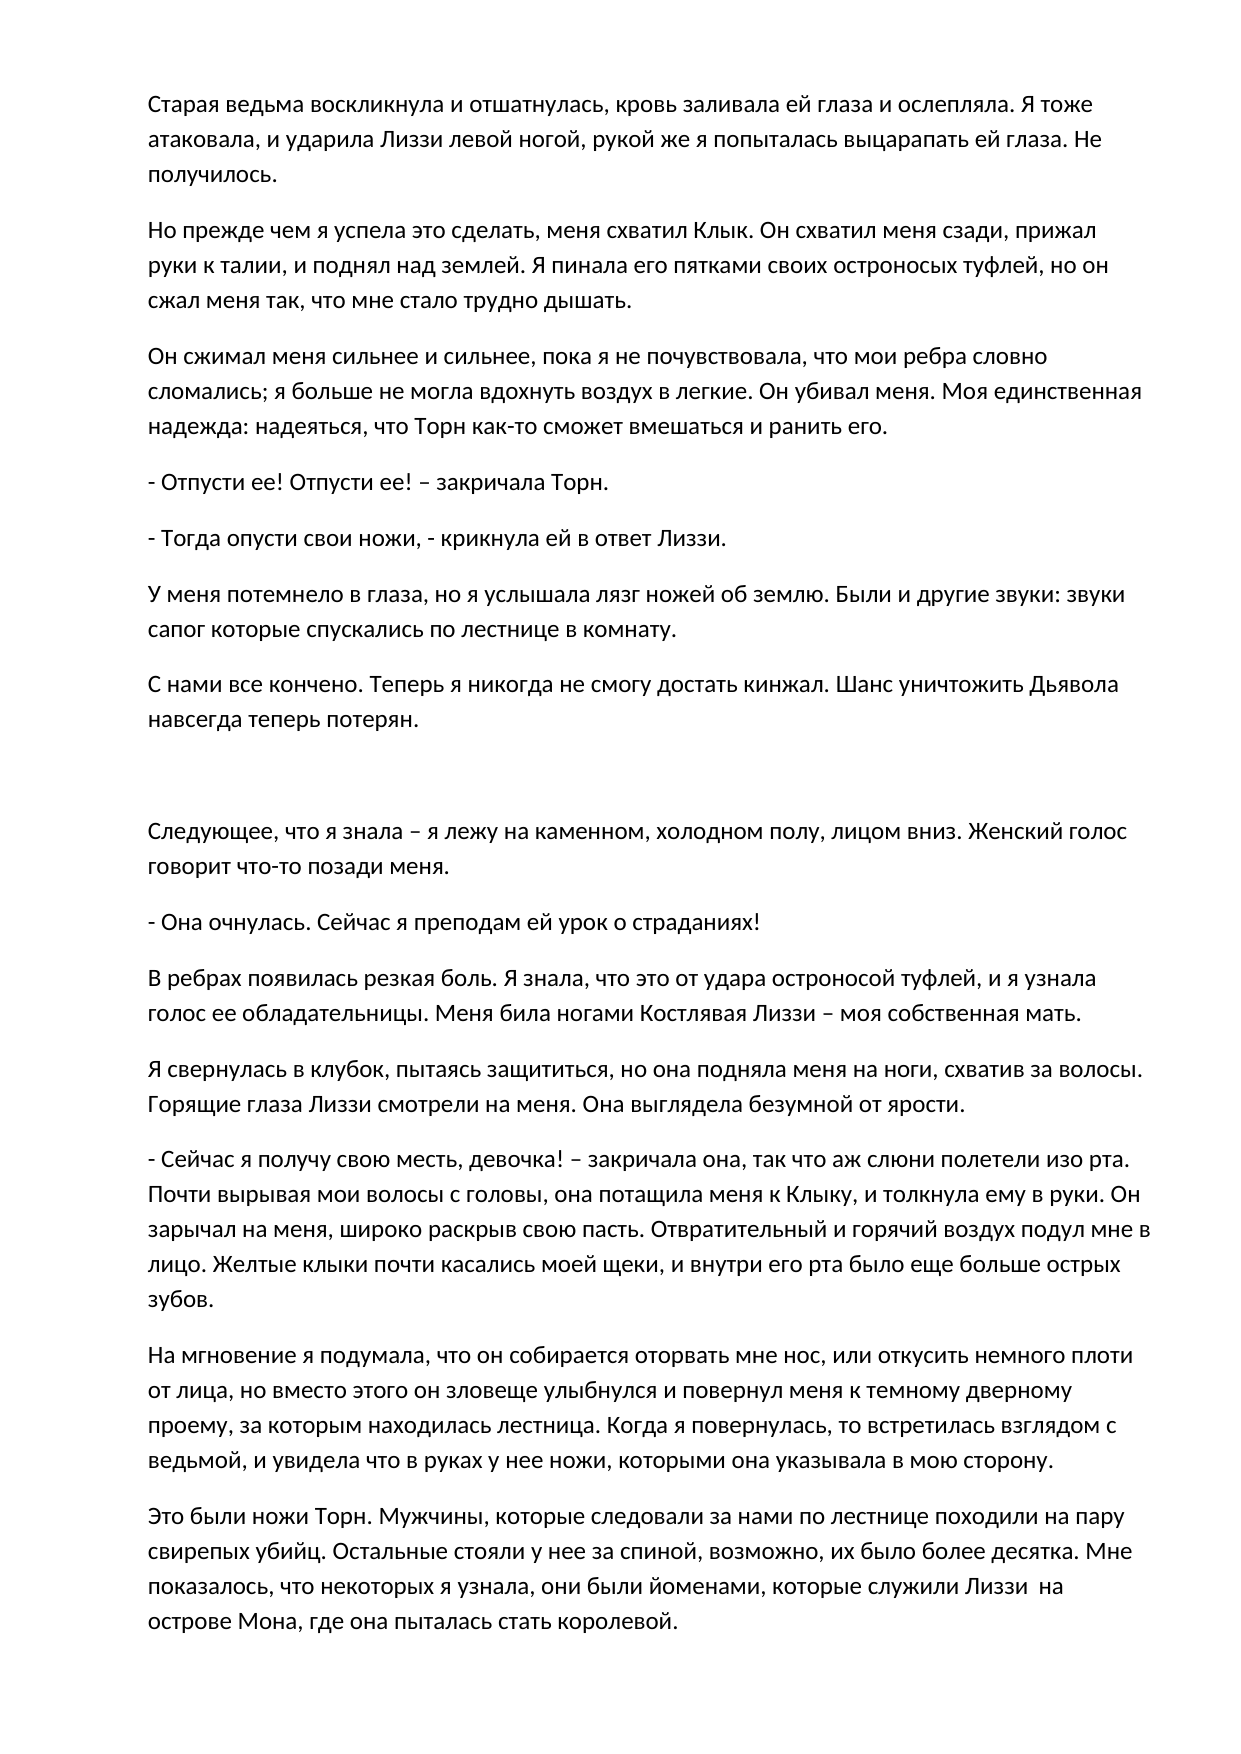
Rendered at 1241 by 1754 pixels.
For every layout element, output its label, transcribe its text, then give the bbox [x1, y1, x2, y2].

text Старая ведьма воскликнула и отшатнулась, кровь заливала ей глаза и ослепляла. Я тоже атаковала, и ударила Лиззи левой ногой, рукой же я попыталась выцарапать ей глаза. Не получилось. [148, 88, 1152, 189]
text - Тогда опусти свои ножи, - крикнула ей в ответ Лиззи. [148, 522, 1152, 552]
text Это были ножи Торн. Мужчины, которые следовали за нами по лестнице походили на пару свирепых убийц. Остальные стояли у нее за спиной, возможно, их было более десятка. Мне показалось, что некоторых я узнала, они были йоменами, которые служили Лиззи на острове Мона, где она пыталась стать королевой. [148, 1500, 1152, 1636]
text - Она очнулась. Сейчас я преподам ей урок о страданиях! [148, 906, 1152, 937]
text - Сейчас я получу свою месть, девочка! – закричала она, так что аж слюни полетели изо рта. Почти вырывая мои волосы с головы, она потащила меня к Клыку, и толкнула ему в руки. Он зарычал на меня, широко раскрыв свою пасть. Отвратительный и горячий воздух подул мне в лицо. Желтые клыки почти касались моей щеки, и внутри его рта было еще больше острых зубов. [148, 1143, 1152, 1314]
text Следующее, что я знала – я лежу на каменном, холодном полу, лицом вниз. Женский голос говорит что-то позади меня. [148, 815, 1152, 881]
text В ребрах появилась резкая боль. Я знала, что это от удара остроносой туфлей, и я узнала голос ее обладательницы. Меня била ногами Костлявая Лиззи – моя собственная мать. [148, 962, 1152, 1027]
text С нами все кончено. Теперь я никогда не смогу достать кинжал. Шанс уничтожить Дьявола навсегда теперь потерян. [148, 668, 1152, 734]
text На мгновение я подумала, что он собирается оторвать мне нос, или откусить немного плоти от лица, но вместо этого он зловеще улыбнулся и повернул меня к темному дверному проему, за которым находилась лестница. Когда я повернулась, то встретилась взглядом с ведьмой, и увидела что в руках у нее ножи, которыми она указывала в мою сторону. [148, 1339, 1152, 1475]
text Он сжимал меня сильнее и сильнее, пока я не почувствовала, что мои ребра словно сломались; я больше не могла вдохнуть воздух в легкие. Он убивал меня. Моя единственная надежда: надеяться, что Торн как-то сможет вмешаться и ранить его. [148, 340, 1152, 441]
text - Отпусти ее! Отпусти ее! – закричала Торн. [148, 466, 1152, 497]
text Я свернулась в клубок, пытаясь защититься, но она подняла меня на ноги, схватив за волосы. Горящие глаза Лиззи смотрели на меня. Она выглядела безумной от ярости. [148, 1053, 1152, 1118]
text Но прежде чем я успела это сделать, меня схватил Клык. Он схватил меня сзади, прижал руки к талии, и поднял над землей. Я пинала его пятками своих остроносых туфлей, но он сжал меня так, что мне стало трудно дышать. [148, 214, 1152, 315]
text У меня потемнело в глаза, но я услышала лязг ножей об землю. Были и другие звуки: звуки сапог которые спускались по лестнице в комнату. [148, 578, 1152, 643]
